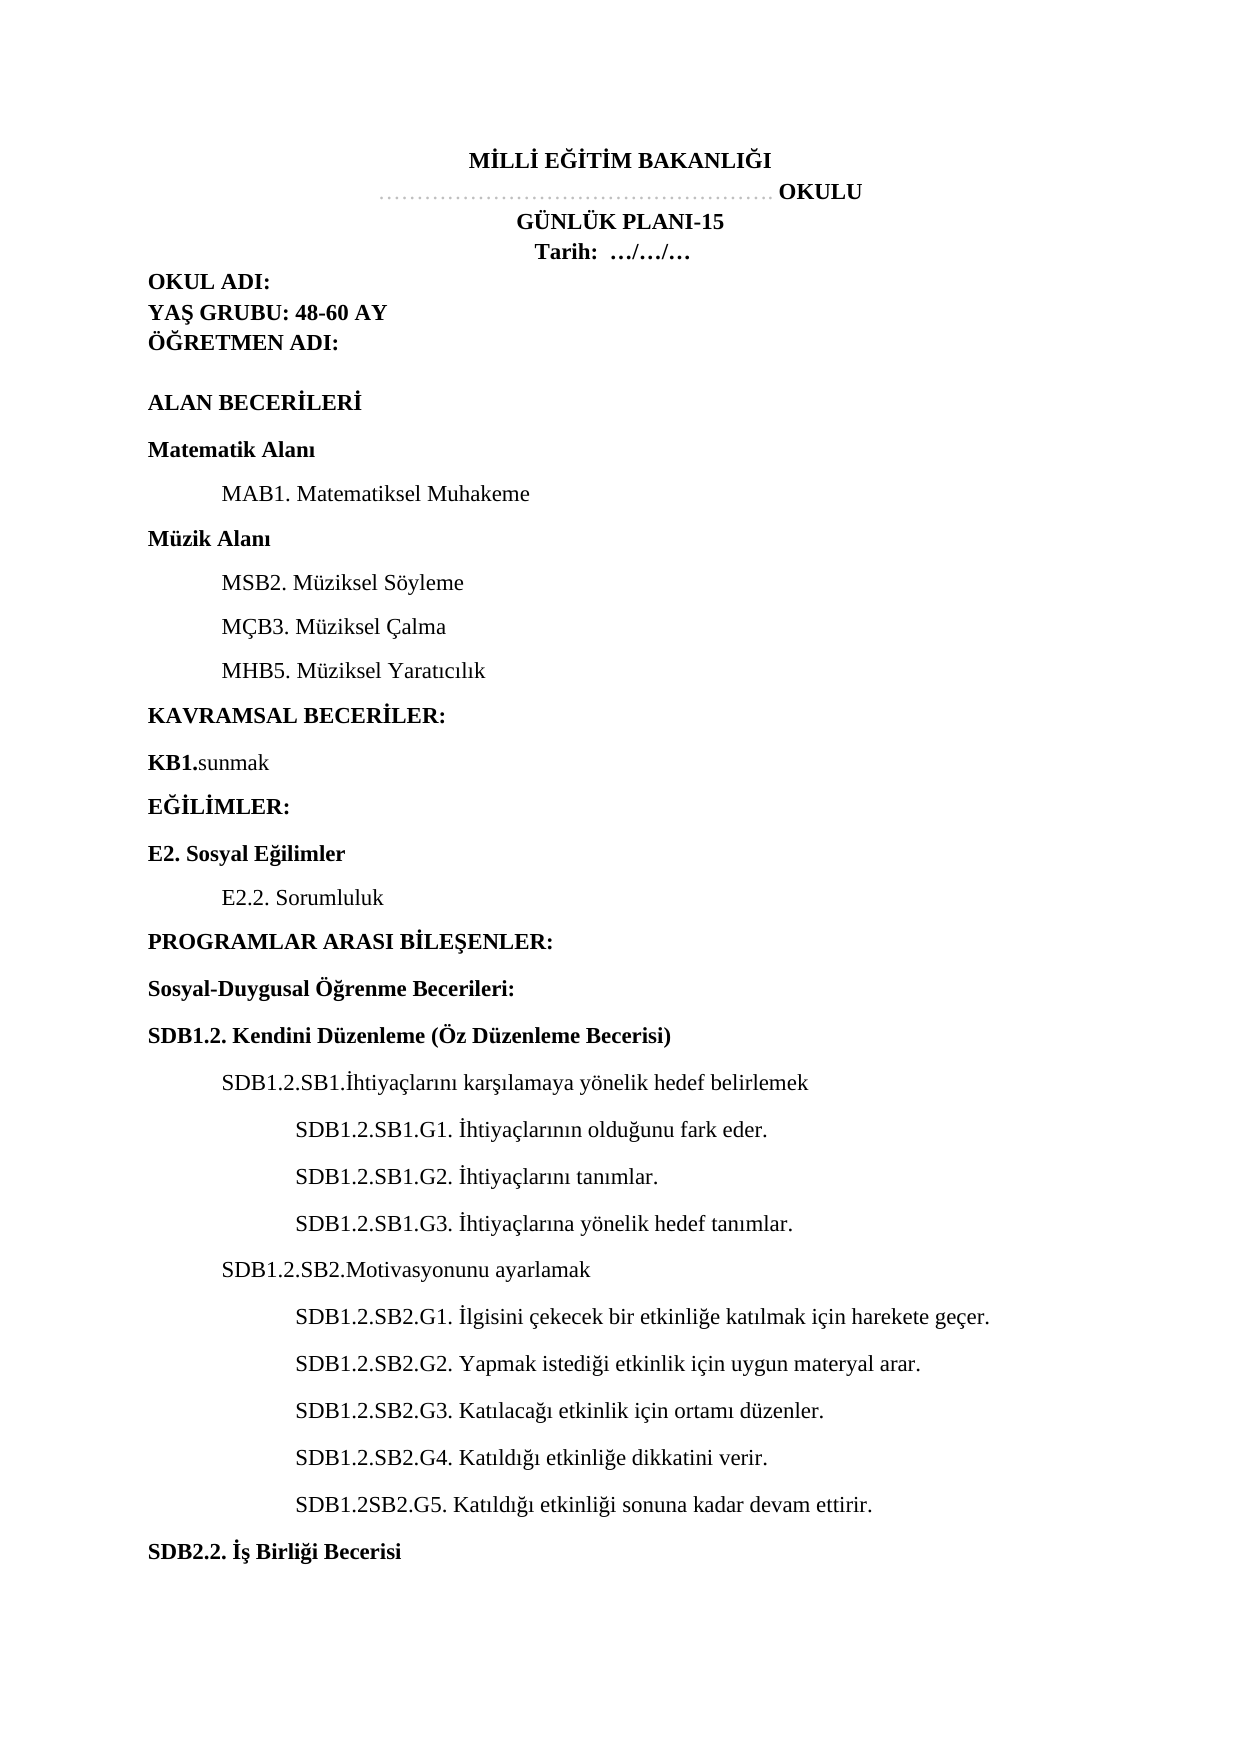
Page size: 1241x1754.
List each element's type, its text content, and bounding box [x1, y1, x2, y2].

text SDB1.2.SB1.G1. İhtiyaçlarının olduğunu fark eder. [148, 1116, 1093, 1142]
text ALAN BECERİLERİ [148, 389, 1093, 416]
text SDB1.2.SB2.G3. Katılacağı etkinlik için ortamı düzenler. [221, 1397, 1093, 1423]
text GÜNLÜK PLANI-15 [148, 208, 1093, 234]
text SDB1.2SB2.G5. Katıldığı etkinliği sonuna kadar devam ettirir. [221, 1491, 1093, 1517]
text SDB1.2.SB1.G3. İhtiyaçlarına yönelik hedef tanımlar. [221, 1209, 1093, 1236]
text SDB1.2. Kendini Düzenleme (Öz Düzenleme Becerisi) [148, 1022, 1093, 1048]
text Tarih: …/…/… [133, 238, 1093, 264]
text E2.2. Sorumluluk [148, 884, 1093, 910]
text YAŞ GRUBU: 48-60 AY [148, 299, 1093, 325]
text SDB1.2.SB2.Motivasyonunu ayarlamak [148, 1256, 1093, 1283]
text OKUL ADI: [148, 268, 1093, 295]
text MHB5. Müziksel Yaratıcılık [148, 657, 1093, 684]
text SDB1.2.SB2.G4. Katıldığı etkinliğe dikkatini verir. [221, 1444, 1093, 1470]
text ……………………………………………. OKULU [148, 178, 1093, 204]
text SDB1.2.SB2.G1. İlgisini çekecek bir etkinliğe katılmak için harekete geçer. [148, 1303, 1093, 1330]
text Matematik Alanı [148, 436, 1093, 462]
text SDB1.2.SB2.G2. Yapmak istediği etkinlik için uygun materyal arar. [221, 1350, 1093, 1377]
text E2. Sosyal Eğilimler [148, 840, 1093, 866]
text SDB1.2.SB1.G2. İhtiyaçlarını tanımlar. [221, 1163, 1093, 1189]
text MSB2. Müziksel Söyleme [148, 569, 1093, 595]
text EĞİLİMLER: [148, 793, 1093, 819]
text Müzik Alanı [148, 525, 1093, 551]
text SDB2.2. İş Birliği Becerisi [148, 1538, 1093, 1564]
text PROGRAMLAR ARASI BİLEŞENLER: [148, 928, 1093, 955]
text SDB1.2.SB1.İhtiyaçlarını karşılamaya yönelik hedef belirlemek [148, 1069, 1093, 1095]
text KAVRAMSAL BECERİLER: [148, 702, 1093, 728]
text MÇB3. Müziksel Çalma [148, 613, 1093, 639]
text KB1.sunmak [148, 749, 1093, 775]
text MAB1. Matematiksel Muhakeme [148, 480, 1093, 507]
text ÖĞRETMEN ADI: [148, 329, 1093, 355]
text Sosyal-Duygusal Öğrenme Becerileri: [148, 975, 1093, 1002]
text MİLLİ EĞİTİM BAKANLIĞI [148, 148, 1093, 174]
